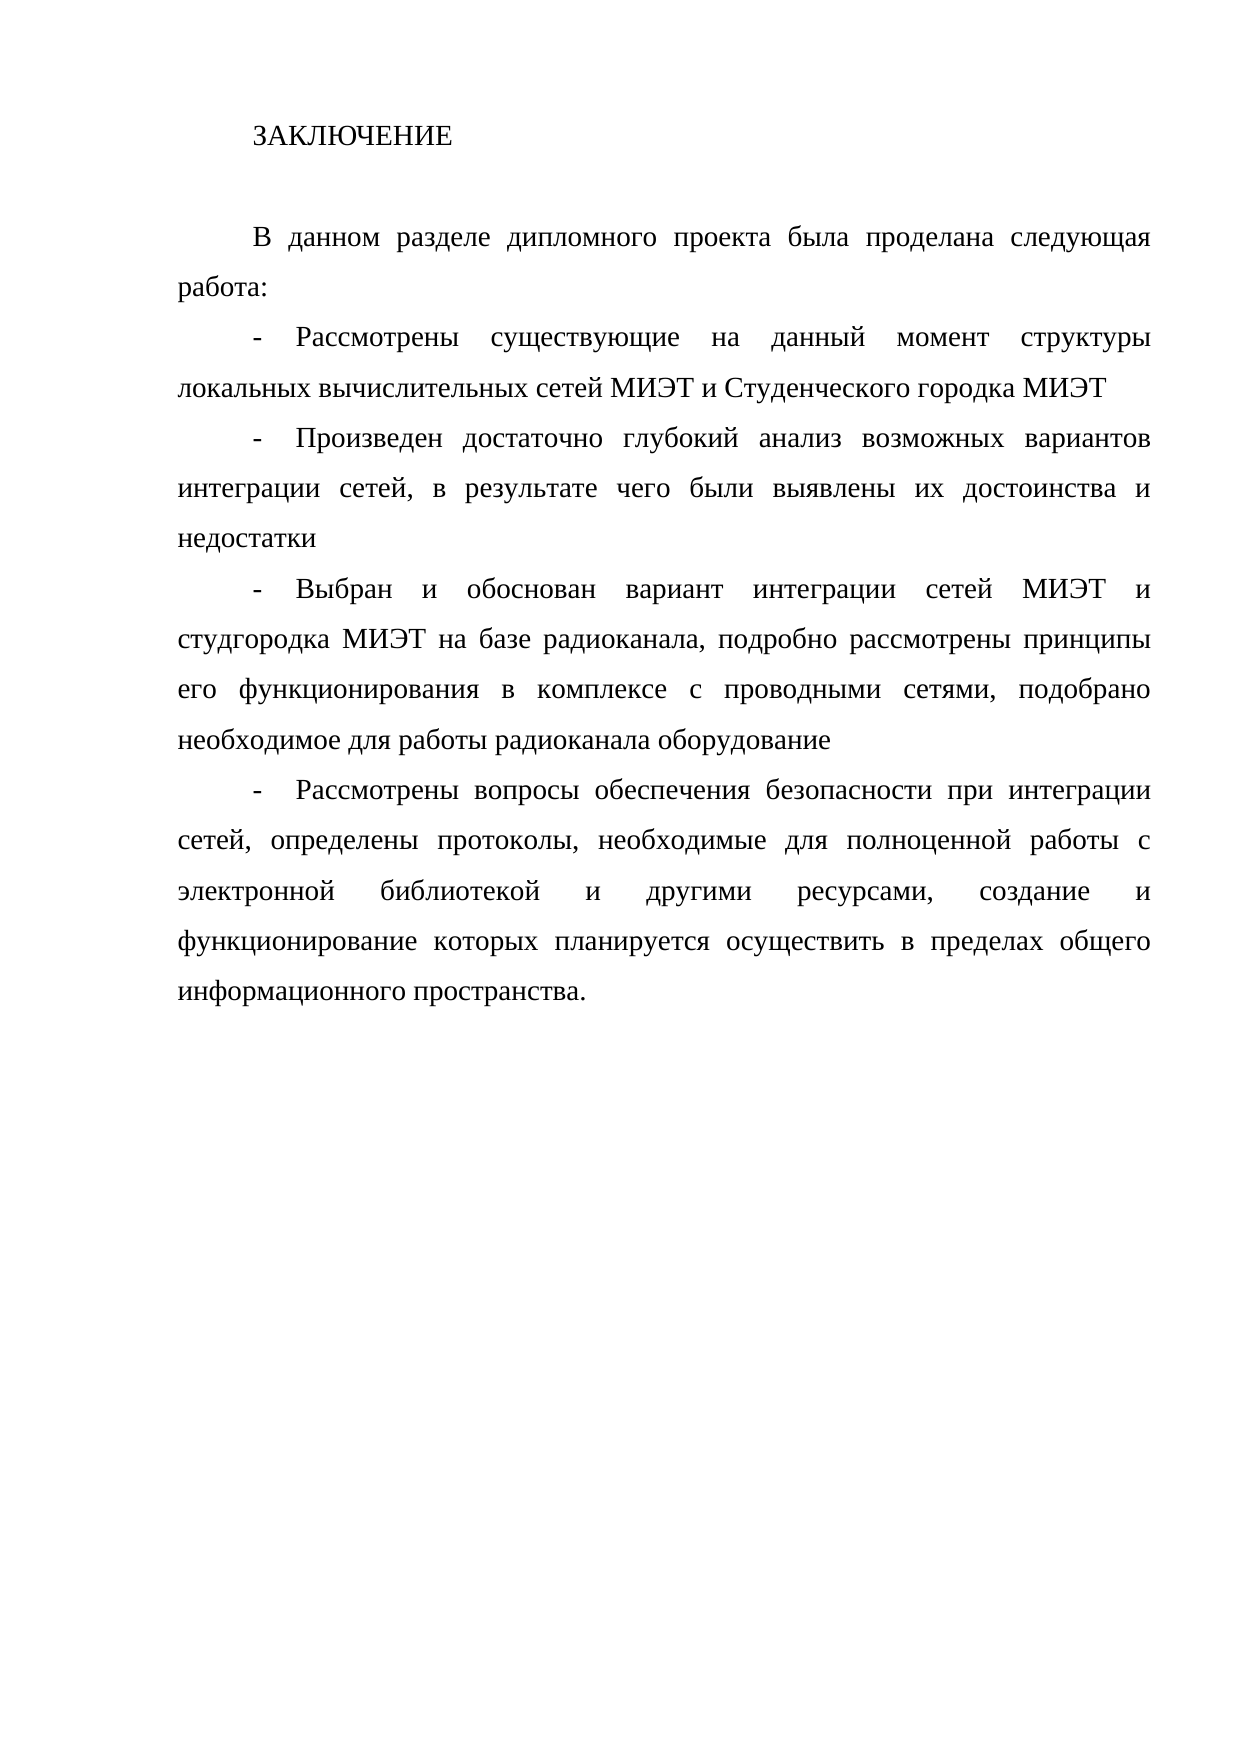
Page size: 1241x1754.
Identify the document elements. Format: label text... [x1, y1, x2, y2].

list Выбран и обоснован вариант интеграции сетей МИЭТ и студгородка МИЭТ на базе радиоканала, подробно рассмотрены принципы его функционирования в комплексе с проводными сетями, подобрано необходимое для работы радиоканала оборудование [177, 571, 1152, 755]
list Рассмотрены существующие на данный момент структуры локальных вычислительных сетей МИЭТ и Студенческого городка МИЭТ [177, 319, 1152, 403]
list Рассмотрены вопросы обеспечения безопасности при интеграции сетей, определены протоколы, необходимые для полноценной работы с электронной библиотекой и другими ресурсами, создание и функционирование которых планируется осуществить в пределах общего информационного пространства. [177, 772, 1152, 1007]
title Заключение [177, 118, 1152, 152]
text В данном разделе дипломного проекта была проделана следующая работа: [177, 219, 1152, 303]
list Произведен достаточно глубокий анализ возможных вариантов интеграции сетей, в результате чего были выявлены их достоинства и недостатки [177, 420, 1152, 554]
